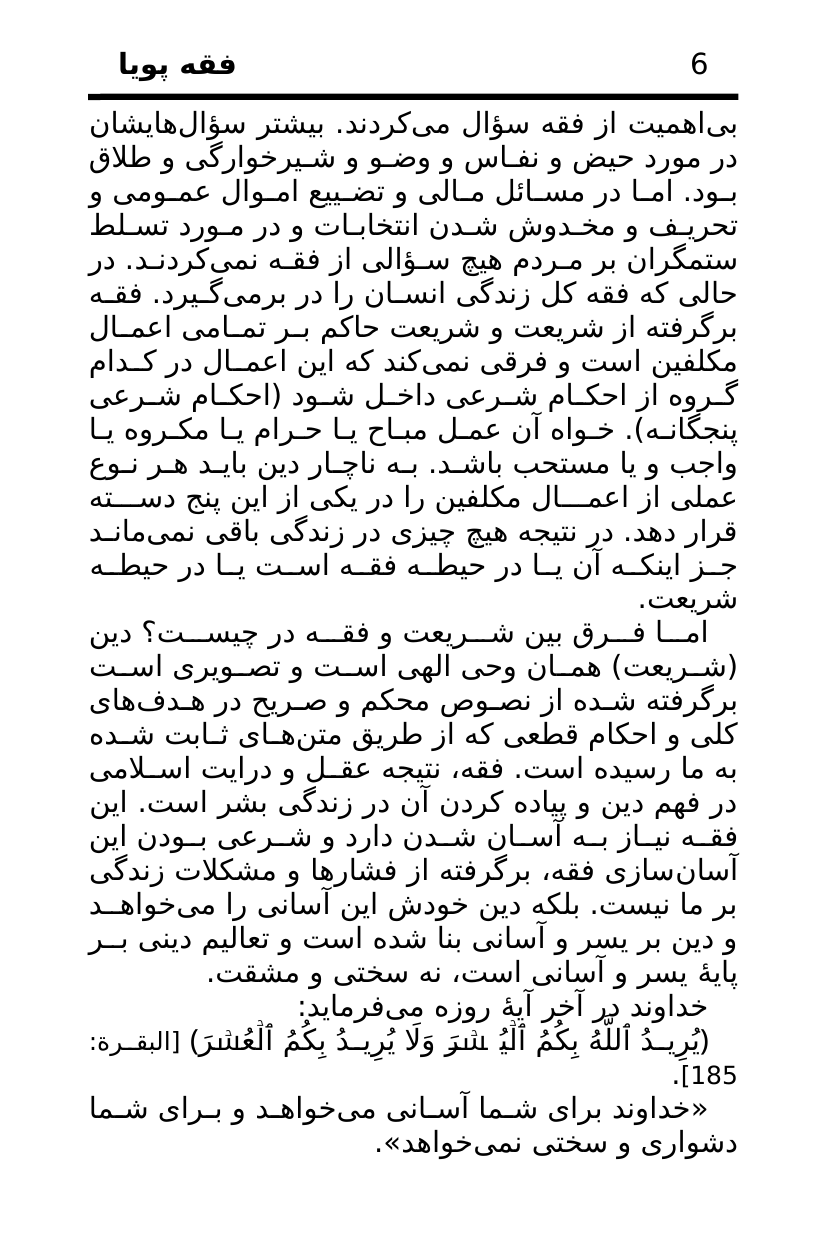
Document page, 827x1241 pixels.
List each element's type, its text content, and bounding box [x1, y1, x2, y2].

text اما فرق بین شریعت و فقه در چیست؟ دین (شریعت) همان وحی الهی است و تصویری است برگرفته شده از نصوص محکم و صریح در هدف‌های کلی و احکام قطعی که از طریق متن‌های ثابت شده به ما رسیده است. فقه، نتیجه عقل و درایت اسلامی در فهم دین و پیاده کردن آن در زندگی بشر است. این فقه نیاز به آسان شدن دارد و شرعی بودن این آسان‌سازی فقه، برگرفته از فشارها و مشکلات زندگی بر ما نیست. بلکه دین خودش این آسانی را می‌خواهد و دین بر یسر و آسانی بنا شده است و تعالیم دینی بر پایۀ یسر و آسانی است، نه سختی و مشقت. [89, 616, 738, 989]
text ﴿يُرِيدُ ٱللَّهُ بِكُمُ ٱلۡيُسۡرَ وَلَا يُرِيدُ بِكُمُ ٱلۡعُسۡرَ﴾ [البقرة: 185]. [89, 1023, 738, 1091]
text خداوند در آخر آیۀ روزه می‌فرماید: [89, 989, 738, 1023]
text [89, 106, 738, 616]
text «خداوند برای شما آسانی می‌خواهد و برای شما دشواری و سختی نمی‌خواهد». [89, 1091, 738, 1159]
